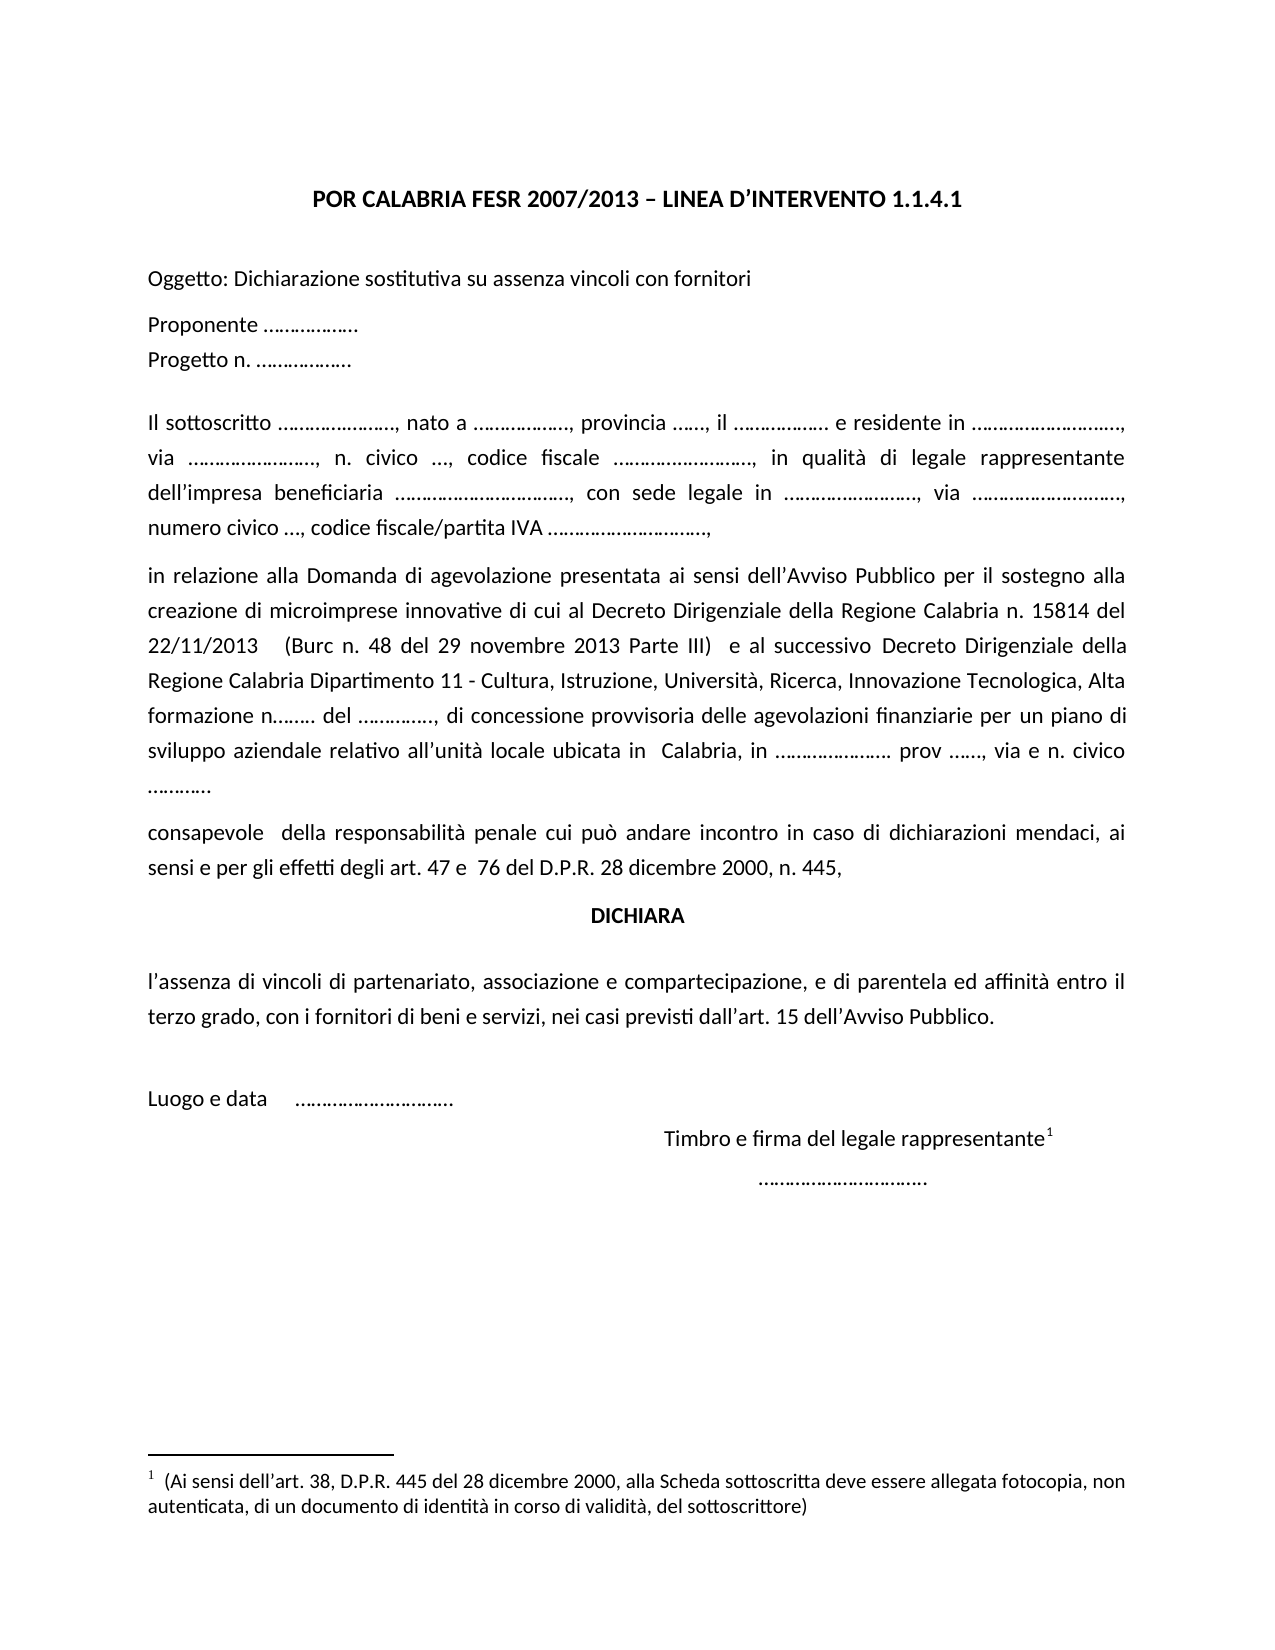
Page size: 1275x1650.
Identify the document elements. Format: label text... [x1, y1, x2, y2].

text in relazione alla Domanda di agevolazione presentata ai sensi dell’Avviso Pubblico per il sostegno alla creazione di microimprese innovative di cui al Decreto Dirigenziale della Regione Calabria n. 15814 del 22/11/2013 (Burc n. 48 del 29 novembre 2013 Parte III) e al successivo Decreto Dirigenziale della Regione Calabria Dipartimento 11 - Cultura, Istruzione, Università, Ricerca, Innovazione Tecnologica, Alta formazione n…….. del ………….., di concessione provvisoria delle agevolazioni finanziarie per un piano di sviluppo aziendale relativo all’unità locale ubicata in Calabria, in …………………. prov ……, via e n. civico ………… [148, 561, 1127, 799]
text POR CALABRIA FESR 2007/2013 – LINEA D’INTERVENTO 1.1.4.1 [148, 183, 1127, 214]
text Proponente ……………… [148, 310, 1127, 338]
text consapevole della responsabilità penale cui può andare incontro in caso di dichiarazioni mendaci, ai sensi e per gli effetti degli art. 47 e 76 del D.P.R. 28 dicembre 2000, n. 445, [148, 818, 1127, 881]
text ………………………….. [753, 1163, 1127, 1192]
text Luogo e data ………………………… [148, 1084, 1127, 1112]
text l’assenza di vincoli di partenariato, associazione e compartecipazione, e di parentela ed affinità entro il terzo grado, con i fornitori di beni e servizi, nei casi previsti dall’art. 15 dell’Avviso Pubblico. [148, 967, 1127, 1030]
text Timbro e firma del legale rappresentante [590, 1124, 1127, 1152]
text Oggetto: Dichiarazione sostitutiva su assenza vincoli con fornitori [148, 264, 1127, 292]
text DICHIARA [148, 901, 1127, 929]
text Il sottoscritto ………….………, nato a ………………, provincia ……, il ……………… e residente in …………………….…, via ……………………, n. civico …, codice fiscale …………..…………, in qualità di legale rappresentante dell’impresa beneficiaria ……………………………, con sede legale in ………….…………, via ………………….……, numero civico …, codice fiscale/partita IVA …………………………, [148, 408, 1127, 541]
text Progetto n. ……………… [148, 345, 1127, 373]
